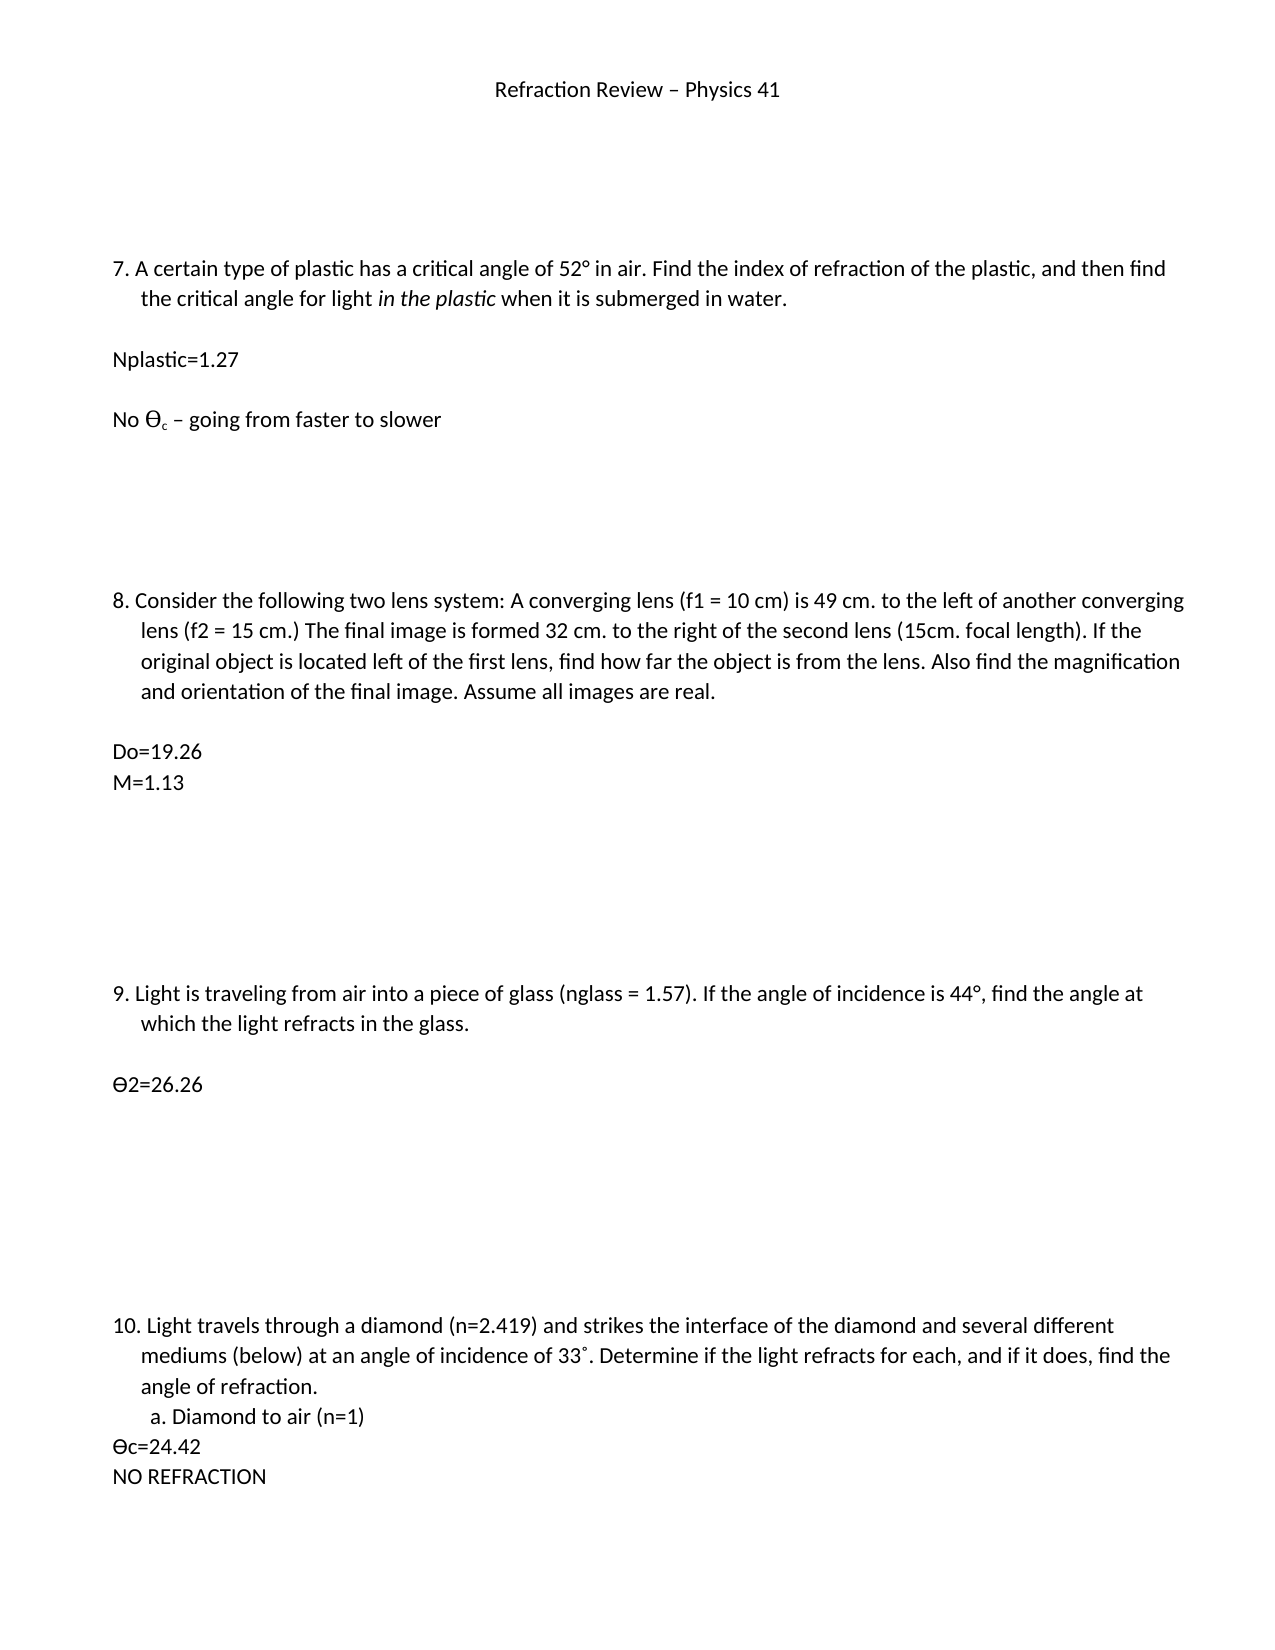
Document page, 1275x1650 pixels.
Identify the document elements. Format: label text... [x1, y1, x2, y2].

list 7. A certain type of plastic has a critical angle of 52° in air. Find the index of refraction of the plastic, and then find the critical angle for light in the plastic when it is submerged in water. [112, 254, 1200, 342]
list a. Diamond to air (n=1) [112, 1402, 1200, 1430]
list M=1.13 [112, 768, 1200, 796]
list 8. Consider the following two lens system: A converging lens (f1 = 10 cm) is 49 cm. to the left of another converging lens (f2 = 15 cm.) The final image is formed 32 cm. to the right of the second lens (15cm. focal length). If the original object is located left of the first lens, find how far the object is from the lens. Also find the magnification and orientation of the final image. Assume all images are real. [112, 586, 1200, 705]
list 10. Light travels through a diamond (n=2.419) and strikes the interface of the diamond and several different mediums (below) at an angle of incidence of 33˚. Determine if the light refracts for each, and if it does, find the angle of refraction. [112, 1311, 1200, 1400]
list Өc=24.42 [112, 1432, 1200, 1460]
list Ө2=26.26 [112, 1070, 1200, 1098]
list 9. Light is traveling from air into a piece of glass (nglass = 1.57). If the angle of incidence is 44°, find the angle at which the light refracts in the glass. [112, 979, 1200, 1067]
list Nplastic=1.27 [112, 345, 1200, 373]
list No Өc – going from faster to slower [112, 405, 1200, 433]
list Do=19.26 [112, 737, 1200, 765]
list NO REFRACTION [112, 1462, 1200, 1490]
